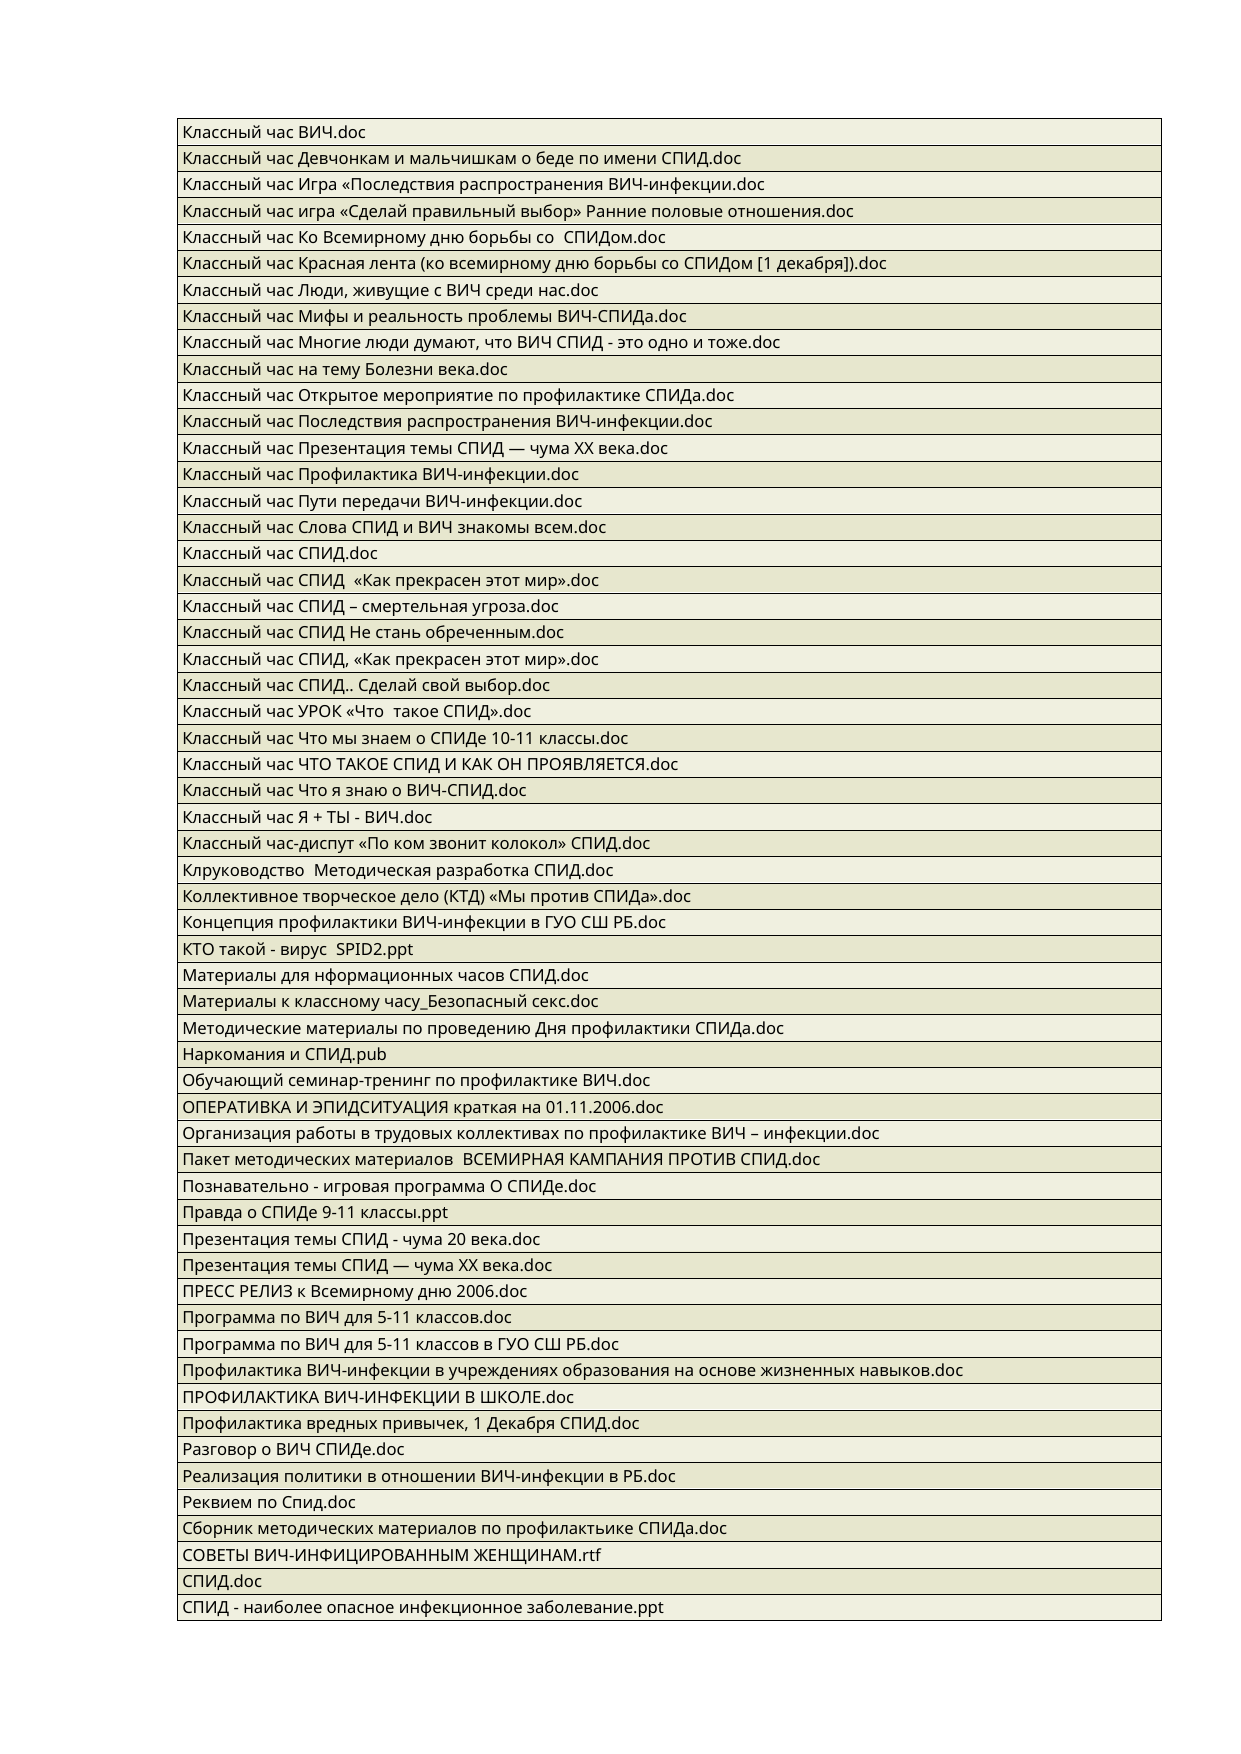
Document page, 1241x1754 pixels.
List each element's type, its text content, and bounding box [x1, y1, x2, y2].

table_cell КТО такой - вирус SPID2.ppt [178, 936, 1161, 961]
table_cell Классный час СПИД «Как прекрасен этот мир».doc [178, 567, 1161, 592]
table_cell Классный час Что я знаю о ВИЧ-СПИД.doc [178, 778, 1161, 803]
table_cell Познавательно - игровая программа О СПИДе.doc [178, 1173, 1161, 1199]
table_cell Классный час Профилактика ВИЧ-инфекции.doc [178, 462, 1161, 487]
table_cell Сборник методических материалов по профилактьике СПИДа.doc [178, 1516, 1161, 1541]
table_cell ПРЕСС РЕЛИЗ к Всемирному дню 2006.doc [178, 1279, 1161, 1304]
table_cell Классный час Я + ТЫ - ВИЧ.doc [178, 804, 1161, 830]
table_cell Коллективное творческое дело (КТД) «Мы против СПИДа».doc [178, 884, 1161, 909]
table_cell Организация работы в трудовых коллективах по профилактике ВИЧ – инфекции.doc [178, 1121, 1161, 1146]
table_cell Классный час Открытое мероприятие по профилактике СПИДа.doc [178, 383, 1161, 408]
table_cell Классный час СПИД.doc [178, 541, 1161, 566]
table_cell Классный час Игра «Последствия распространения ВИЧ-инфекции.doc [178, 172, 1161, 197]
table_cell Классный час Красная лента (ко всемирному дню борьбы со СПИДом [1 декабря]).doc [178, 251, 1161, 276]
table_cell СОВЕТЫ ВИЧ-ИНФИЦИРОВАННЫМ ЖЕНЩИНАМ.rtf [178, 1542, 1161, 1568]
table_cell Презентация темы СПИД - чума 20 века.doc [178, 1226, 1161, 1251]
table_cell Классный час Что мы знаем о СПИДе 10-11 классы.doc [178, 725, 1161, 751]
table_cell ПРОФИЛАКТИКА ВИЧ-ИНФЕКЦИИ В ШКОЛЕ.doc [178, 1384, 1161, 1409]
table_cell Классный час Последствия распространения ВИЧ-инфекции.doc [178, 409, 1161, 434]
table_cell Методические материалы по проведению Дня профилактики СПИДа.doc [178, 1015, 1161, 1041]
table_cell Программа по ВИЧ для 5-11 классов в ГУО СШ РБ.doc [178, 1331, 1161, 1357]
table_cell Презентация темы СПИД — чума ХХ века.doc [178, 1253, 1161, 1278]
table_cell Классный час СПИД – смертельная угроза.doc [178, 594, 1161, 619]
table_cell Классный час игра «Сделай правильный выбор» Ранние половые отношения.doc [178, 198, 1161, 223]
table_cell Классный час Ко Всемирному дню борьбы со СПИДом.doc [178, 225, 1161, 250]
table_cell Классный час Пути передачи ВИЧ-инфекции.doc [178, 488, 1161, 513]
table_cell Классный час СПИД.. Сделай свой выбор.doc [178, 673, 1161, 698]
table_cell Классный час ВИЧ.doc [178, 119, 1161, 144]
table_cell Классный час Презентация темы СПИД — чума ХХ века.doc [178, 435, 1161, 461]
table_cell Классный час СПИД, «Как прекрасен этот мир».doc [178, 646, 1161, 672]
table_cell Классный час Мифы и реальность проблемы ВИЧ-СПИДа.doc [178, 304, 1161, 329]
table_cell СПИД - наиболее опасное инфекционное заболевание.ppt [178, 1595, 1161, 1620]
table_cell Правда о СПИДе 9-11 классы.ppt [178, 1200, 1161, 1225]
table_cell Пакет методических материалов ВСЕМИРНАЯ КАМПАНИЯ ПРОТИВ СПИД.doc [178, 1147, 1161, 1172]
table_cell Клруководство Методическая разработка СПИД.doc [178, 857, 1161, 882]
table_cell Классный час ЧТО ТАКОЕ СПИД И КАК ОН ПРОЯВЛЯЕТСЯ.doc [178, 752, 1161, 777]
table_cell Классный час Девчонкам и мальчишкам о беде по имени СПИД.doc [178, 146, 1161, 171]
table_cell Концепция профилактики ВИЧ-инфекции в ГУО СШ РБ.doc [178, 910, 1161, 935]
table_cell СПИД.doc [178, 1569, 1161, 1594]
table_cell ОПЕРАТИВКА И ЭПИДСИТУАЦИЯ краткая на 01.11.2006.doc [178, 1094, 1161, 1119]
table_cell Классный час Люди, живущие с ВИЧ среди нас.doc [178, 277, 1161, 303]
table_cell Обучающий семинар-тренинг по профилактике ВИЧ.doc [178, 1068, 1161, 1093]
table_cell Материалы к классному часу_Безопасный секс.doc [178, 989, 1161, 1014]
table_cell Наркомания и СПИД.pub [178, 1042, 1161, 1067]
table_cell Разговор о ВИЧ СПИДе.doc [178, 1437, 1161, 1462]
table_cell Классный час на тему Болезни века.doc [178, 356, 1161, 382]
table_cell Классный час УРОК «Что такое СПИД».doc [178, 699, 1161, 724]
table_cell Материалы для нформационных часов СПИД.doc [178, 963, 1161, 988]
table_cell Классный час СПИД Не стань обреченным.doc [178, 620, 1161, 645]
table_cell Классный час Многие люди думают, что ВИЧ СПИД - это одно и тоже.doc [178, 330, 1161, 355]
table_cell Профилактика вредных привычек, 1 Декабря СПИД.doc [178, 1411, 1161, 1436]
table_cell Реализация политики в отношении ВИЧ-инфекции в РБ.doc [178, 1463, 1161, 1488]
table_cell Классный час-диспут «По ком звонит колокол» СПИД.doc [178, 831, 1161, 856]
table_cell Реквием по Спид.doc [178, 1490, 1161, 1515]
table_cell Программа по ВИЧ для 5-11 классов.doc [178, 1305, 1161, 1330]
table_cell Классный час Слова СПИД и ВИЧ знакомы всем.doc [178, 515, 1161, 540]
table_cell Профилактика ВИЧ-инфекции в учреждениях образования на основе жизненных навыков.doc [178, 1358, 1161, 1383]
